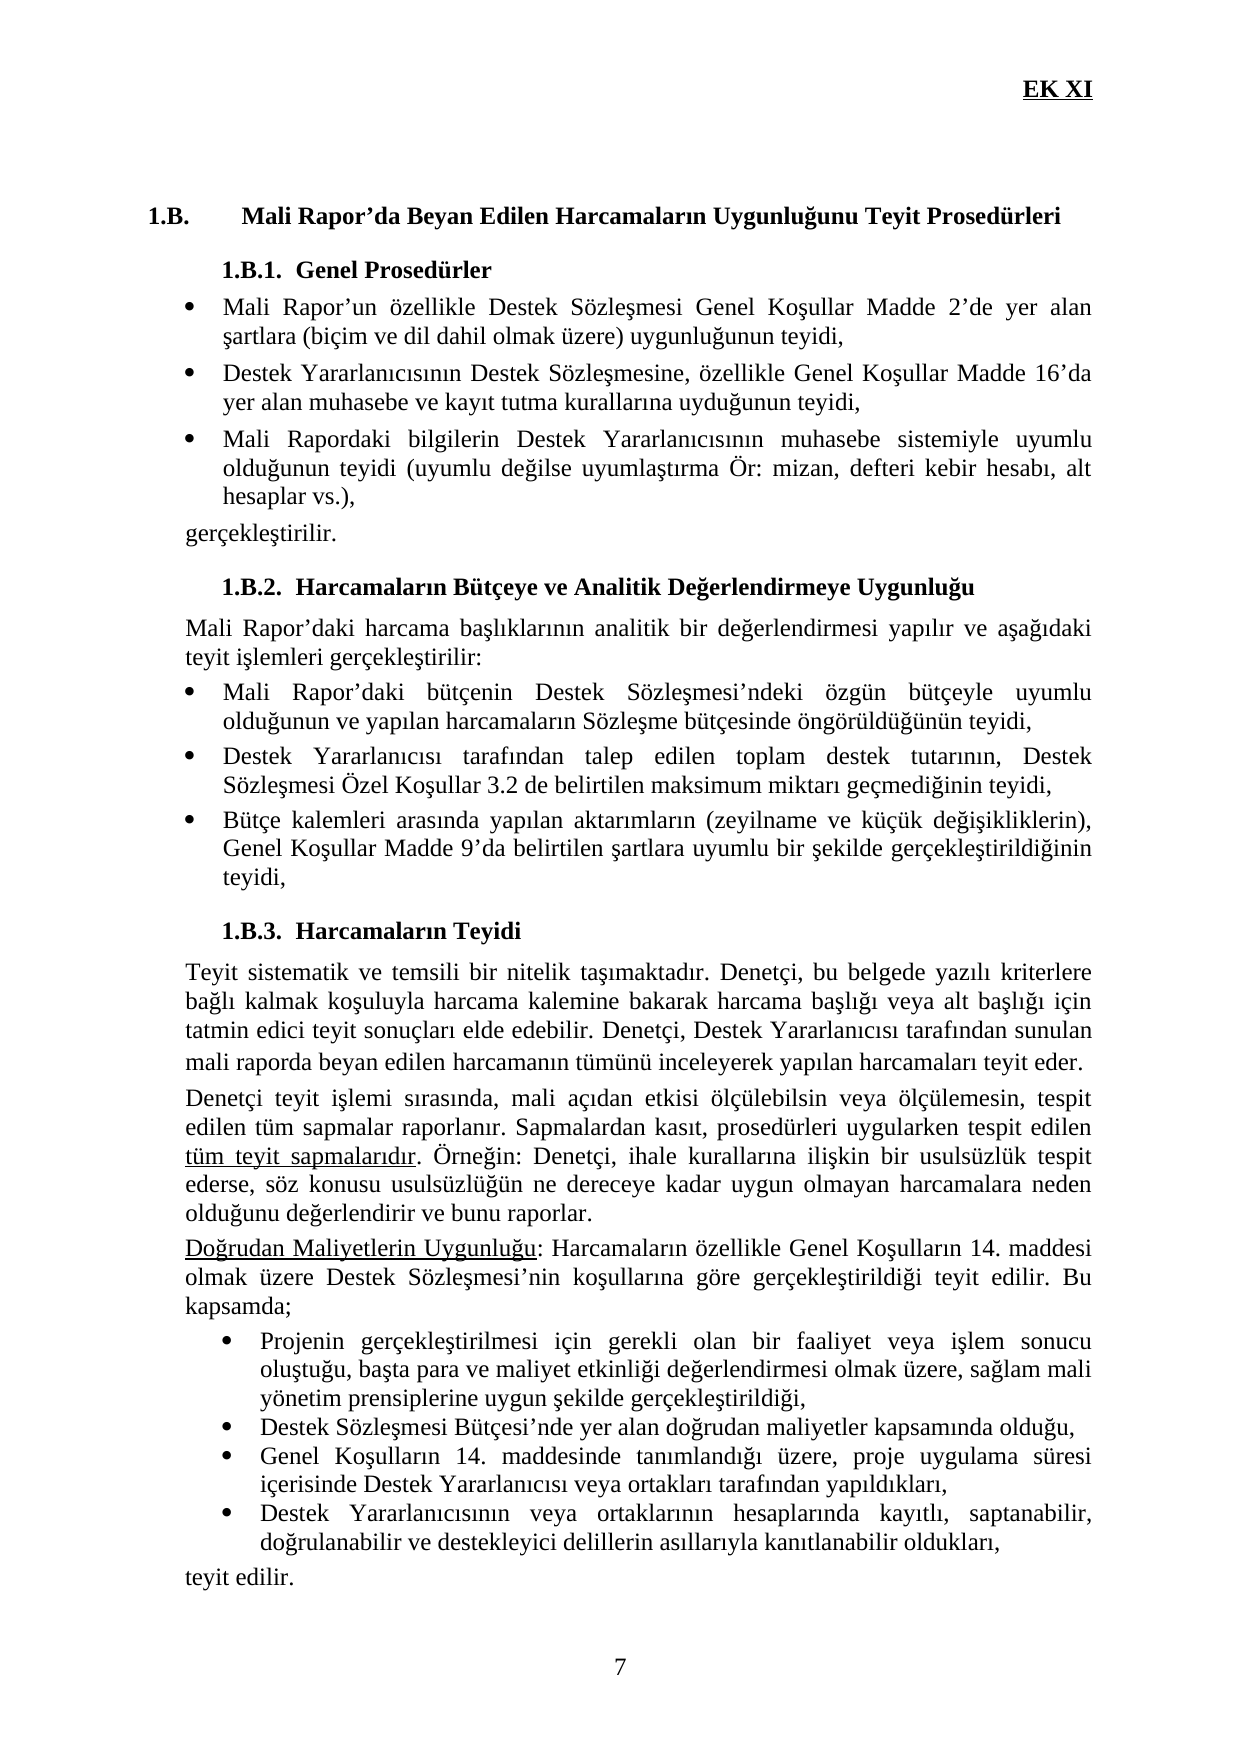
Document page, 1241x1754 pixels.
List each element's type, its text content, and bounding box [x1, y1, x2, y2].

text 1.B.3. Harcamaların Teyidi [148, 916, 1093, 945]
list Mali Rapordaki bilgilerin Destek Yararlanıcısının muhasebe sistemiyle uyumlu olduğunun teyidi (uyumlu değilse uyumlaştırma Ör: mizan, defteri kebir hesabı, alt hesaplar vs.), [185, 424, 1093, 510]
text Doğrudan Maliyetlerin Uygunluğu: Harcamaların özellikle Genel Koşulların 14. maddesi olmak üzere Destek Sözleşmesi’nin koşullarına göre gerçekleştirildiği teyit edilir. Bu kapsamda; [185, 1233, 1093, 1319]
list Destek Yararlanıcısı tarafından talep edilen toplam destek tutarının, Destek Sözleşmesi Özel Koşullar 3.2 de belirtilen maksimum miktarı geçmediğinin teyidi, [185, 741, 1093, 798]
text 1.B.1. Genel Prosedürler [148, 255, 1093, 284]
text teyit edilir. [148, 1562, 1093, 1591]
text 1.B.2. Harcamaların Bütçeye ve Analitik Değerlendirmeye Uygunluğu [148, 572, 1093, 601]
list Destek Yararlanıcısının veya ortaklarının hesaplarında kayıtlı, saptanabilir, doğrulanabilir ve destekleyici delillerin asıllarıyla kanıtlanabilir oldukları, [222, 1498, 1093, 1556]
list Destek Yararlanıcısının Destek Sözleşmesine, özellikle Genel Koşullar Madde 16’da yer alan muhasebe ve kayıt tutma kurallarına uyduğunun teyidi, [185, 358, 1093, 416]
text gerçekleştirilir. [185, 518, 1093, 547]
list Bütçe kalemleri arasında yapılan aktarımların (zeyilname ve küçük değişikliklerin), Genel Koşullar Madde 9’da belirtilen şartlara uyumlu bir şekilde gerçekleştirildiğinin teyidi, [185, 805, 1093, 891]
list Mali Rapor’daki bütçenin Destek Sözleşmesi’ndeki özgün bütçeyle uyumlu olduğunun ve yapılan harcamaların Sözleşme bütçesinde öngörüldüğünün teyidi, [185, 677, 1093, 735]
text 1.B. Mali Rapor’da Beyan Edilen Harcamaların Uygunluğunu Teyit Prosedürleri [148, 201, 1093, 230]
list Mali Rapor’un özellikle Destek Sözleşmesi Genel Koşullar Madde 2’de yer alan şartlara (biçim ve dil dahil olmak üzere) uygunluğunun teyidi, [185, 292, 1093, 350]
list Genel Koşulların 14. maddesinde tanımlandığı üzere, proje uygulama süresi içerisinde Destek Yararlanıcısı veya ortakları tarafından yapıldıkları, [222, 1441, 1093, 1498]
text Mali Rapor’daki harcama başlıklarının analitik bir değerlendirmesi yapılır ve aşağıdaki teyit işlemleri gerçekleştirilir: [185, 613, 1093, 671]
list Projenin gerçekleştirilmesi için gerekli olan bir faaliyet veya işlem sonucu oluştuğu, başta para ve maliyet etkinliği değerlendirmesi olmak üzere, sağlam mali yönetim prensiplerine uygun şekilde gerçekleştirildiği, [222, 1326, 1093, 1412]
text Denetçi teyit işlemi sırasında, mali açıdan etkisi ölçülebilsin veya ölçülemesin, tespit edilen tüm sapmalar raporlanır. Sapmalardan kasıt, prosedürleri uygularken tespit edilen tüm teyit sapmalarıdır. Örneğin: Denetçi, ihale kurallarına ilişkin bir usulsüzlük tespit ederse, söz konusu usulsüzlüğün ne dereceye kadar uygun olmayan harcamalara neden olduğunu değerlendirir ve bunu raporlar. [185, 1083, 1093, 1227]
list Destek Sözleşmesi Bütçesi’nde yer alan doğrudan maliyetler kapsamında olduğu, [222, 1412, 1093, 1441]
text Teyit sistematik ve temsili bir nitelik taşımaktadır. Denetçi, bu belgede yazılı kriterlere bağlı kalmak koşuluyla harcama kalemine bakarak harcama başlığı veya alt başlığı için tatmin edici teyit sonuçları elde edebilir. Denetçi, Destek Yararlanıcısı tarafından sunulan mali raporda beyan edilen harcamanın tümünü inceleyerek yapılan harcamaları teyit eder. [185, 957, 1093, 1077]
